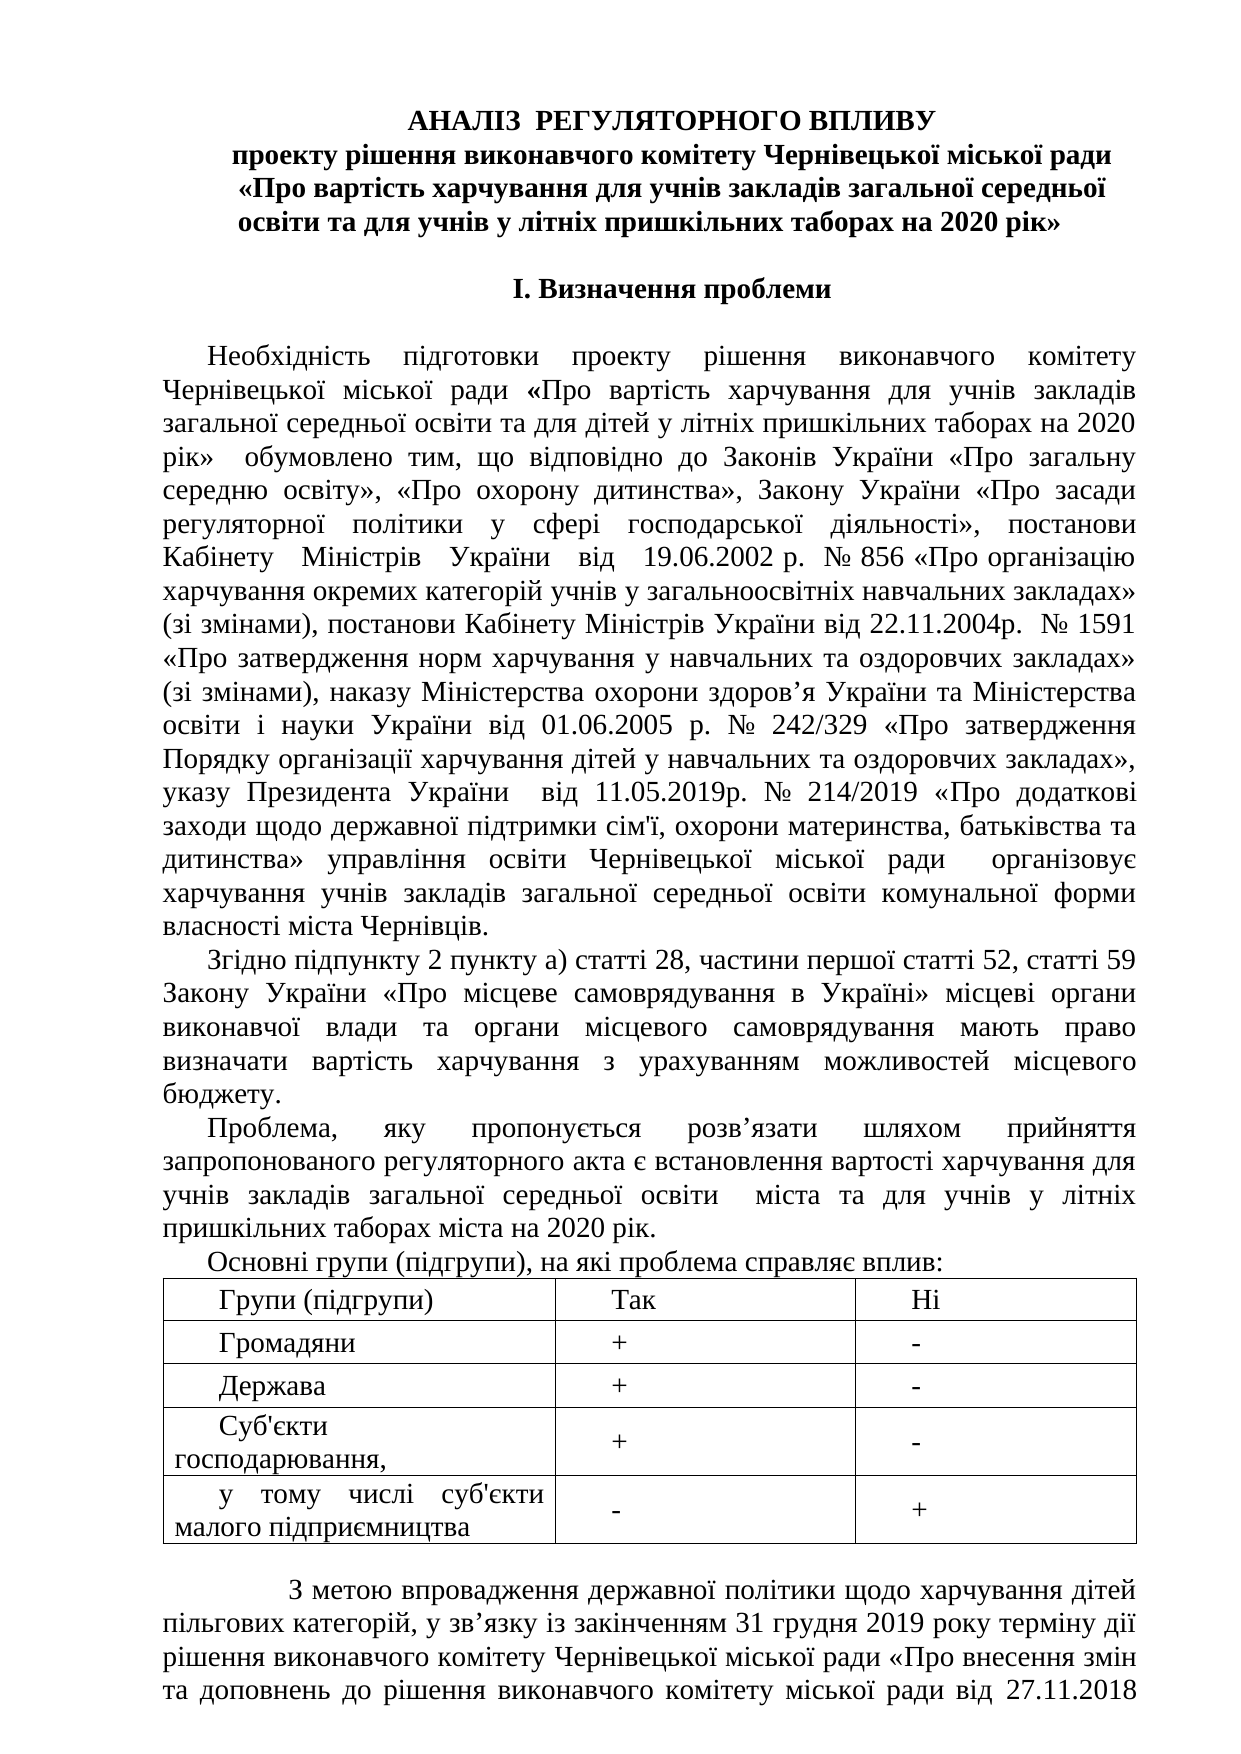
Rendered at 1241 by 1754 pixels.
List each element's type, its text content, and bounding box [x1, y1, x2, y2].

table_cell Громадяни [164, 1321, 555, 1363]
table_header Групи (підгрупи) [164, 1279, 555, 1320]
table_cell Держава [164, 1364, 555, 1407]
table_cell - [856, 1364, 1136, 1407]
text проекту рішення виконавчого комітету Чернівецької міської ради [162, 137, 1137, 171]
table_cell Суб'єкти господарювання, [164, 1408, 555, 1475]
text АНАЛІЗ РЕГУЛЯТОРНОГО ВПЛИВУ [162, 103, 1137, 137]
table_cell + [856, 1476, 1136, 1543]
table_header Так [556, 1279, 855, 1320]
text Згідно підпункту 2 пункту а) статті 28, частини першої статті 52, статті 59 Закону України «Про місцеве самоврядування в Україні» місцеві органи виконавчої влади та органи місцевого самоврядування мають право визначати вартість харчування з урахуванням можливостей місцевого бюджету. [162, 942, 1137, 1110]
subtitle I. Визначення проблеми [162, 271, 1137, 305]
table_header Ні [856, 1279, 1136, 1320]
text Основні групи (підгрупи), на які проблема справляє вплив: [162, 1244, 1137, 1277]
table_cell у тому числі суб'єкти малого підприємництва [164, 1476, 555, 1543]
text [162, 1572, 1137, 1706]
text Проблема, яку пропонується розв’язати шляхом прийняття запропонованого регуляторного акта є встановлення вартості харчування для учнів закладів загальної середньої освіти міста та для учнів у літніх пришкільних таборах міста на 2020 рік. [162, 1110, 1137, 1244]
table_cell - [856, 1408, 1136, 1475]
text Необхідність підготовки проекту рішення виконавчого комітету Чернівецької міської ради «Про вартість харчування для учнів закладів загальної середньої освіти та для дітей у літніх пришкільних таборах на 2020 рік» обумовлено тим, що відповідно до Законів України «Про загальну середню освіту», «Про охорону дитинства», Закону України «Про засади регуляторної політики у сфері господарської діяльності», постанови Кабінету Міністрів України від 19.06.2002 р. № 856 «Про організацію харчування окремих категорій учнів у загальноосвітніх навчальних закладах» (зі змінами), постанови Кабінету Міністрів України від 22.11.2004р. № 1591 «Про затвердження норм харчування у навчальних та оздоровчих закладах» (зі змінами), наказу Міністерства охорони здоров’я України та Міністерства освіти і науки України від 01.06.2005 р. № 242/329 «Про затвердження Порядку організації харчування дітей у навчальних та оздоровчих закладах», указу Президента України від 11.05.2019р. № 214/2019 «Про додаткові заходи щодо державної підтримки сім'ї, охорони материнства, батьківства та дитинства» управління освіти Чернівецької міської ради організовує харчування учнів закладів загальної середньої освіти комунальної форми власності міста Чернівців. [162, 338, 1137, 942]
table_cell - [856, 1321, 1136, 1363]
table_cell + [556, 1364, 855, 1407]
text «Про вартість харчування для учнів закладів загальної середньої освіти та для учнів у літніх пришкільних таборах на 2020 рік» [162, 171, 1137, 238]
table_cell + [556, 1321, 855, 1363]
table_cell - [556, 1476, 855, 1543]
table_cell + [556, 1408, 855, 1475]
